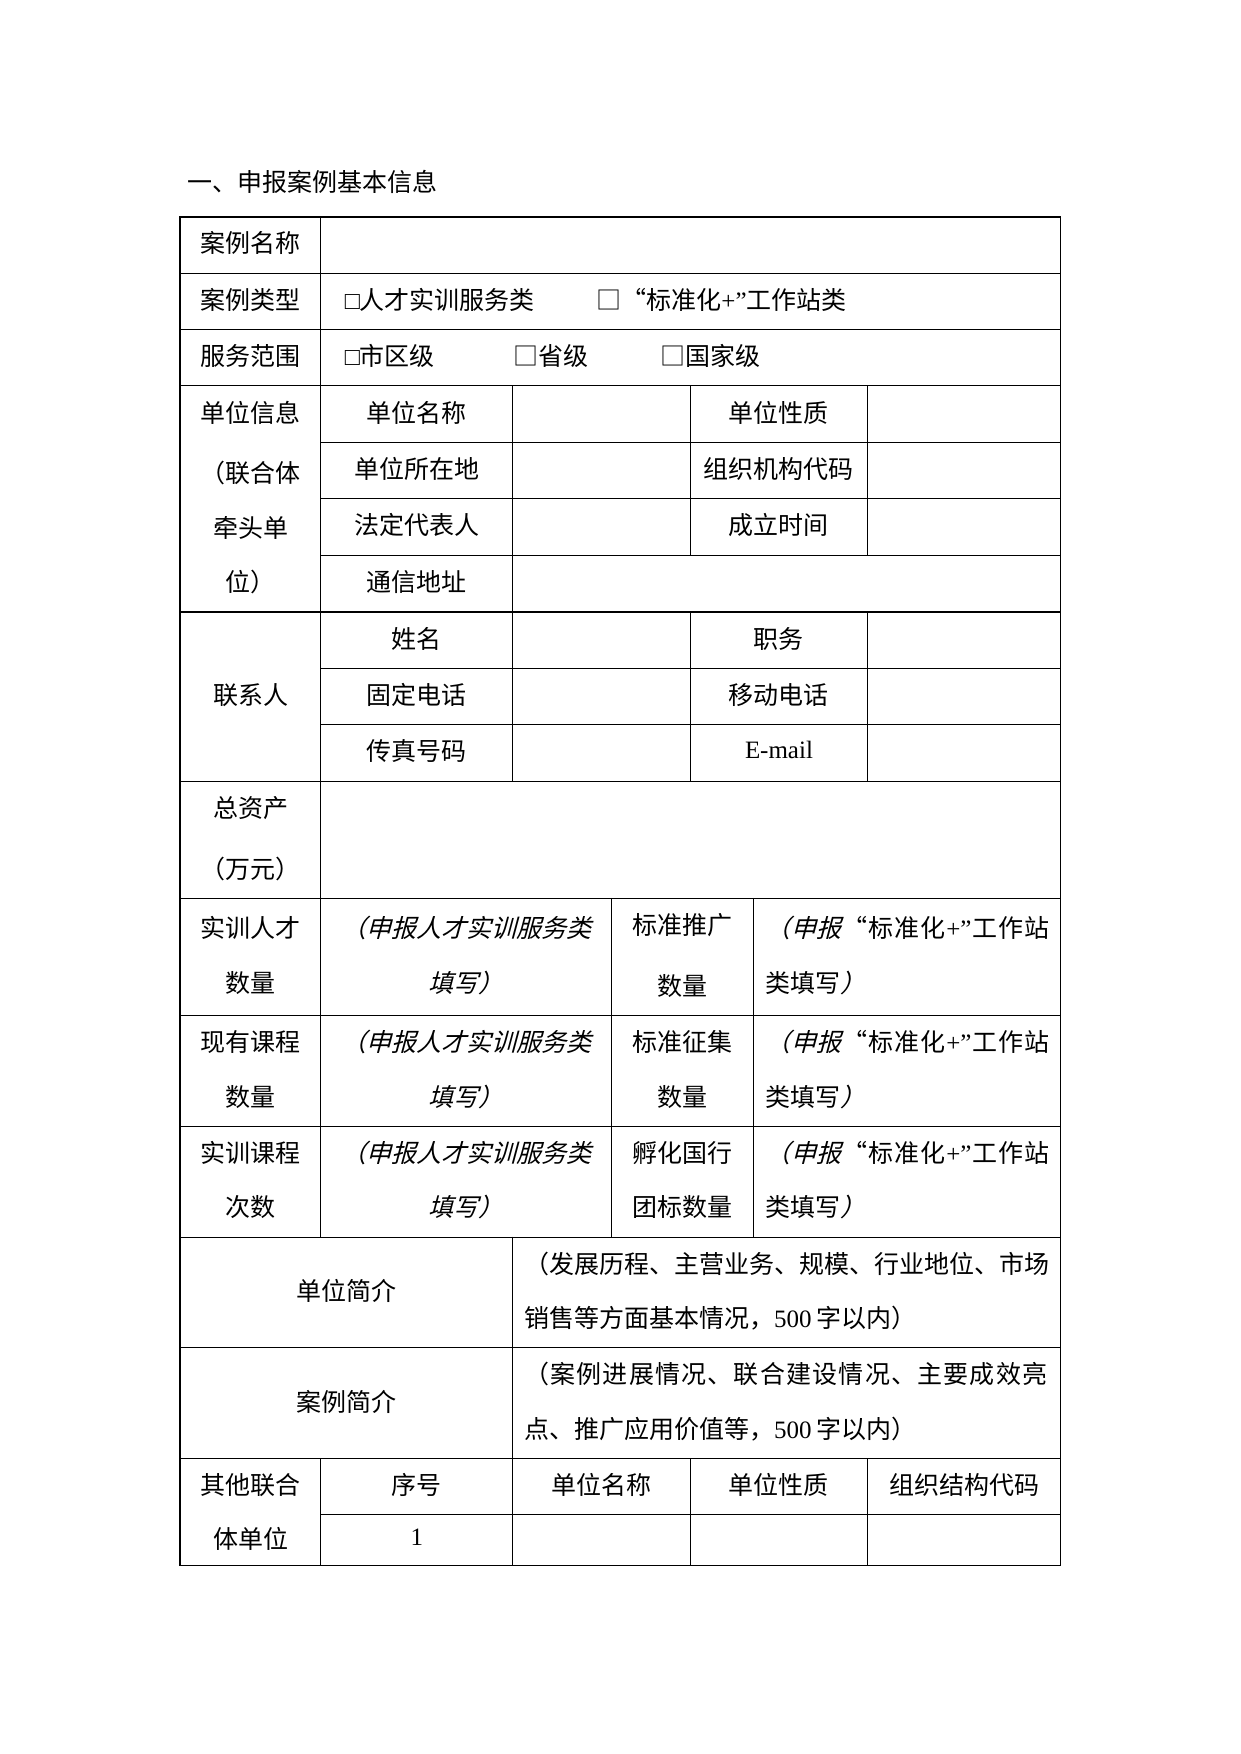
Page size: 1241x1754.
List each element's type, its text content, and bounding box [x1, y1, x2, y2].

table_cell 服务范围 [181, 330, 320, 385]
table_header 案例名称 [181, 218, 320, 273]
table_cell 其他联合体单位（若有按顺序列出） [181, 1459, 320, 1565]
table_cell 序号 [321, 1459, 512, 1514]
table_cell [513, 499, 690, 554]
table_cell 标准推广 数量 [612, 899, 753, 1015]
table_cell E-mail [691, 725, 867, 781]
table_cell 成立时间 [691, 499, 867, 554]
table_cell □人才实训服务类 □“标准化+”工作站类 [321, 274, 1060, 329]
table_cell 案例简介 [181, 1348, 512, 1458]
table_cell 组织结构代码 [868, 1459, 1060, 1514]
table_cell [868, 1515, 1060, 1565]
table_cell [868, 443, 1060, 498]
table_cell （发展历程、主营业务、规模、行业地位、市场销售等方面基本情况，500字以内） [513, 1238, 1060, 1347]
table_cell [868, 499, 1060, 554]
table_cell [868, 613, 1060, 668]
table_cell [513, 443, 690, 498]
table_cell 单位所在地 [321, 443, 512, 498]
table_cell [868, 725, 1060, 781]
table_cell 现有课程数量 [181, 1016, 320, 1126]
table_cell 传真号码 [321, 725, 512, 781]
table_cell 职务 [691, 613, 867, 668]
table_cell 组织机构代码 [691, 443, 867, 498]
table_cell 实训课程次数 [181, 1127, 320, 1237]
table_cell 孵化国行团标数量 [612, 1127, 753, 1237]
text 一、申报案例基本信息 [187, 162, 1053, 198]
table_cell 移动电话 [691, 669, 867, 724]
table_cell 单位信息 （联合体牵头单位） [181, 386, 320, 611]
table_cell 实训人才数量 [181, 899, 320, 1015]
table_cell [513, 669, 690, 724]
table_cell （申报人才实训服务类填写） [321, 899, 611, 1015]
table_header [321, 218, 1060, 273]
table_cell [513, 386, 690, 442]
table_cell [513, 556, 1060, 611]
table_cell （申报“标准化+”工作站类填写） [754, 1016, 1060, 1126]
table_cell （申报“标准化+”工作站类填写） [754, 1127, 1060, 1237]
table_cell 案例类型 [181, 274, 320, 329]
table_cell [691, 1515, 867, 1565]
table_cell 姓名 [321, 613, 512, 668]
table_cell 单位简介 [181, 1238, 512, 1347]
table_cell [513, 613, 690, 668]
table_cell 1 [321, 1515, 512, 1565]
table_cell 联系人 [181, 613, 320, 781]
table_cell [513, 1515, 690, 1565]
table_cell 固定电话 [321, 669, 512, 724]
table_cell 单位性质 [691, 1459, 867, 1514]
table_cell 单位名称 [321, 386, 512, 442]
table_cell 标准征集数量 [612, 1016, 753, 1126]
table_cell （案例进展情况、联合建设情况、主要成效亮点、推广应用价值等，500字以内） [513, 1348, 1060, 1458]
table_cell 通信地址 [321, 556, 512, 611]
table_cell 法定代表人 [321, 499, 512, 554]
table_cell [513, 725, 690, 781]
table_cell （申报人才实训服务类填写） [321, 1127, 611, 1237]
table_cell 总资产 （万元） [181, 782, 320, 898]
table_cell [868, 386, 1060, 442]
table_cell [868, 669, 1060, 724]
table_cell （申报“标准化+”工作站类填写） [754, 899, 1060, 1015]
table_cell 单位性质 [691, 386, 867, 442]
table_cell □市区级 □省级 □国家级 [321, 330, 1060, 385]
table_cell 单位名称 [513, 1459, 690, 1514]
table_cell （申报人才实训服务类填写） [321, 1016, 611, 1126]
table_cell [321, 782, 1060, 898]
